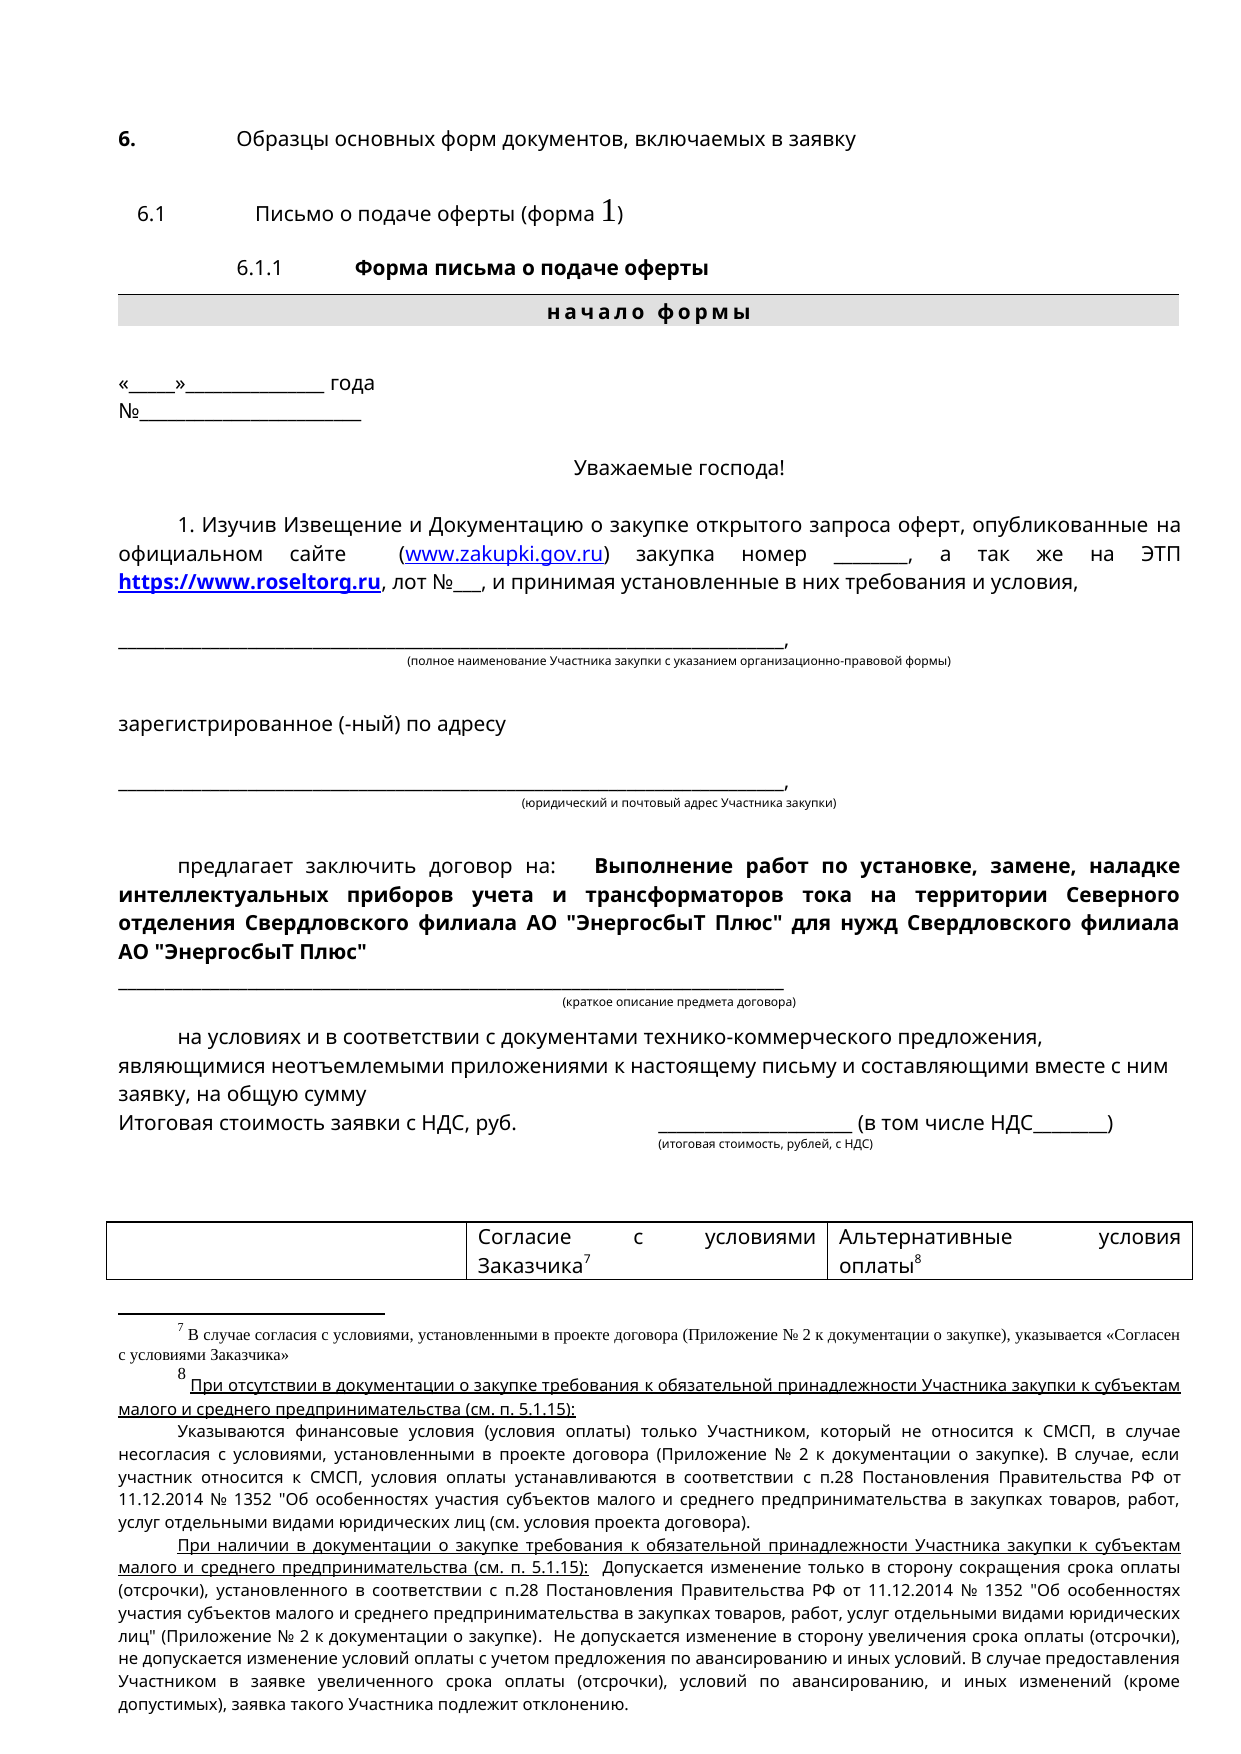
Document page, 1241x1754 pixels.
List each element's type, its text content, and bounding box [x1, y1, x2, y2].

subtitle Письмо о подаче оферты (форма 1) [137, 190, 1181, 228]
subtitle Образцы основных форм документов, включаемых в заявку [118, 124, 1181, 152]
text (полное наименование Участника закупки с указанием организационно-правовой формы) [118, 653, 1181, 681]
text на условиях и в соответствии с документами технико-коммерческого предложения, являющимися неотъемлемыми приложениями к настоящему письму и составляющими вместе с ним заявку, на общую сумму [118, 1022, 1181, 1108]
table_header Согласие с условиями Заказчика [467, 1223, 827, 1279]
text «_____»_______________ года [118, 368, 635, 397]
text (юридический и почтовый адрес Участника закупки) [118, 795, 1181, 823]
table_header _____________________ (в том числе НДС________) (итоговая стоимость, рублей, с НДС) [647, 1108, 1187, 1164]
list Форма письма о подаче оферты [236, 253, 1181, 282]
text ________________________________________________________________________, [118, 766, 1181, 795]
text (краткое описание предмета договора) [118, 994, 1181, 1022]
text зарегистрированное (-ный) по адресу [118, 709, 1181, 738]
text начало формы [118, 295, 1179, 326]
table_header Итоговая стоимость заявки с НДС, руб. [107, 1108, 647, 1164]
text №________________________ [118, 397, 635, 425]
text Уважаемые господа! [118, 453, 1181, 482]
text 1. Изучив Извещение и Документацию о закупке открытого запроса оферт, опубликованные на официальном сайте (www.zakupki.gov.ru) закупка номер ________, а так же на ЭТП https://www.roseltorg.ru, лот №___, и принимая установленные в них требования и условия, [118, 510, 1181, 596]
text ________________________________________________________________________, [118, 624, 1181, 653]
text ________________________________________________________________________ [118, 965, 1181, 994]
table_header [107, 1223, 466, 1279]
table_header Альтернативные условия оплаты [828, 1223, 1192, 1279]
text предлагает заключить договор на: Выполнение работ по установке, замене, наладке интеллектуальных приборов учета и трансформаторов тока на территории Северного отделения Свердловского филиала АО "ЭнергосбыТ Плюс" для нужд Свердловского филиала АО "ЭнергосбыТ Плюс" [118, 852, 1181, 965]
